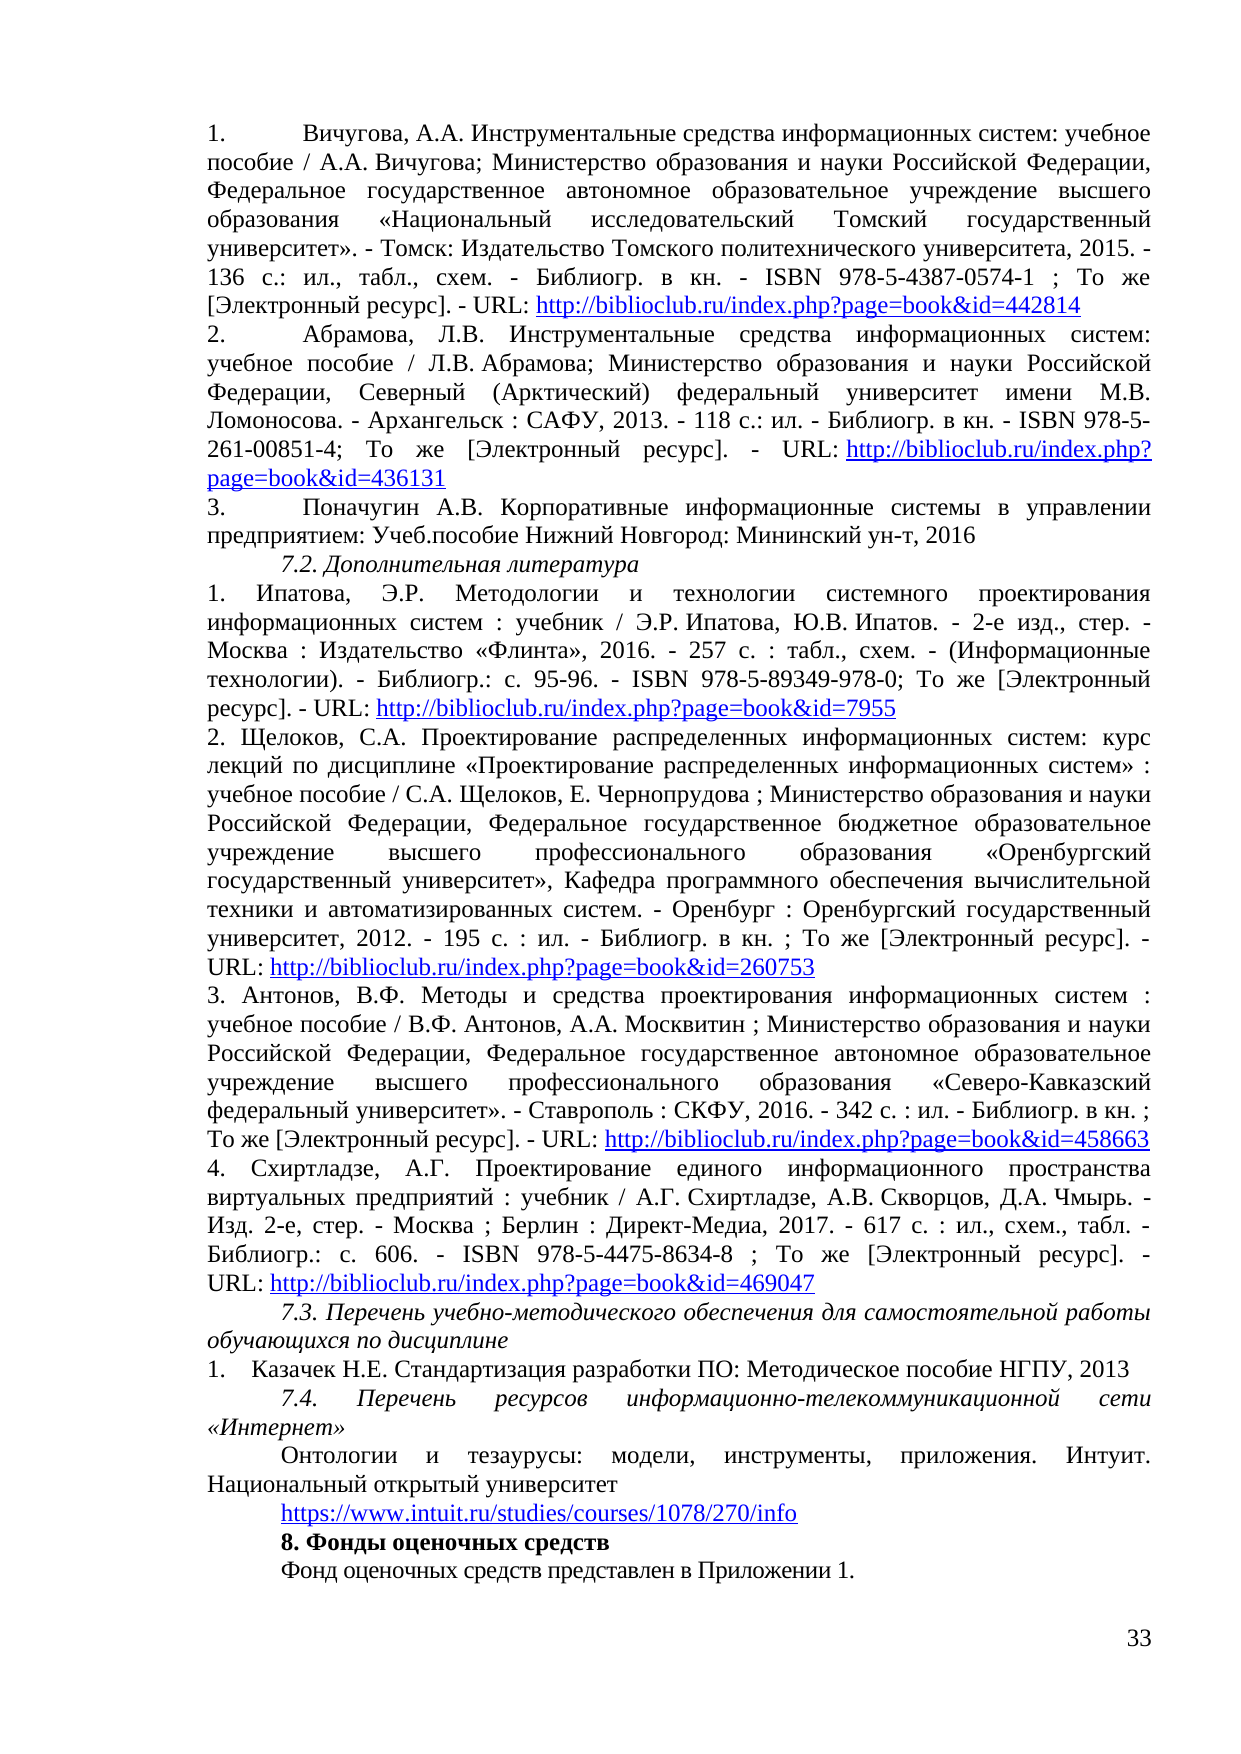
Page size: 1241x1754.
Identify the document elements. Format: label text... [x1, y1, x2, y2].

text 1. Ипатова, Э.Р. Методологии и технологии системного проектирования информационных систем : учебник / Э.Р. Ипатова, Ю.В. Ипатов. - 2-е изд., стер. - Москва : Издательство «Флинта», 2016. - 257 с. : табл., схем. - (Информационные технологии). - Библиогр.: с. 95-96. - ISBN 978-5-89349-978-0; То же [Электронный ресурс]. - URL: http://biblioclub.ru/index.php?page=book&id=7955 [207, 578, 1152, 722]
text Фонд оценочных средств представлен в Приложении 1. [207, 1556, 1152, 1584]
list Абрамова, Л.В. Инструментальные средства информационных систем: учебное пособие / Л.В. Абрамова; Министерство образования и науки Российской Федерации, Северный (Арктический) федеральный университет имени М.В. Ломоносова. - Архангельск : САФУ, 2013. - 118 с.: ил. - Библиогр. в кн. - ISBN 978-5-261-00851-4; То же [Электронный ресурс]. - URL: http://biblioclub.ru/index.php?page=book&id=436131 [207, 319, 1152, 492]
text 4. Схиртладзе, А.Г. Проектирование единого информационного пространства виртуальных предприятий : учебник / А.Г. Схиртладзе, А.В. Скворцов, Д.А. Чмырь. - Изд. 2-е, стер. - Москва ; Берлин : Директ-Медиа, 2017. - 617 с. : ил., схем., табл. - Библиогр.: с. 606. - ISBN 978-5-4475-8634-8 ; То же [Электронный ресурс]. - URL: http://biblioclub.ru/index.php?page=book&id=469047 [207, 1153, 1152, 1297]
text 7.2. Дополнительная литература [207, 549, 1152, 578]
list Поначугин А.В. Корпоративные информационные системы в управлении предприятием: Учеб.пособие Нижний Новгород: Мининский ун-т, 2016 [207, 492, 1152, 549]
text Онтологии и тезаурусы: модели, инструменты, приложения. Интуит. Национальный открытый университет [207, 1441, 1152, 1498]
list Вичугова, А.А. Инструментальные средства информационных систем: учебное пособие / А.А. Вичугова; Министерство образования и науки Российской Федерации, Федеральное государственное автономное образовательное учреждение высшего образования «Национальный исследовательский Томский государственный университет». - Томск: Издательство Томского политехнического университета, 2015. - 136 с.: ил., табл., схем. - Библиогр. в кн. - ISBN 978-5-4387-0574-1 ; То же [Электронный ресурс]. - URL: http://biblioclub.ru/index.php?page=book&id=442814 [207, 118, 1152, 319]
text 3. Антонов, В.Ф. Методы и средства проектирования информационных систем : учебное пособие / В.Ф. Антонов, А.А. Москвитин ; Министерство образования и науки Российской Федерации, Федеральное государственное автономное образовательное учреждение высшего профессионального образования «Северо-Кавказский федеральный университет». - Ставрополь : СКФУ, 2016. - 342 с. : ил. - Библиогр. в кн. ; То же [Электронный ресурс]. - URL: http://biblioclub.ru/index.php?page=book&id=458663 [207, 981, 1152, 1153]
text 7.4. Перечень ресурсов информационно-телекоммуникационной сети «Интернет» [207, 1383, 1152, 1441]
text https://www.intuit.ru/studies/courses/1078/270/info [207, 1498, 1152, 1527]
list Казачек Н.Е. Стандартизация разработки ПО: Методическое пособие НГПУ, 2013 [207, 1354, 1152, 1383]
text 8. Фонды оценочных средств [207, 1527, 1152, 1556]
text 7.3. Перечень учебно-методического обеспечения для самостоятельной работы обучающихся по дисциплине [207, 1297, 1152, 1354]
text 2. Щелоков, С.А. Проектирование распределенных информационных систем: курс лекций по дисциплине «Проектирование распределенных информационных систем» : учебное пособие / С.А. Щелоков, Е. Чернопрудова ; Министерство образования и науки Российской Федерации, Федеральное государственное бюджетное образовательное учреждение высшего профессионального образования «Оренбургский государственный университет», Кафедра программного обеспечения вычислительной техники и автоматизированных систем. - Оренбург : Оренбургский государственный университет, 2012. - 195 с. : ил. - Библиогр. в кн. ; То же [Электронный ресурс]. - URL: http://biblioclub.ru/index.php?page=book&id=260753 [207, 722, 1152, 981]
